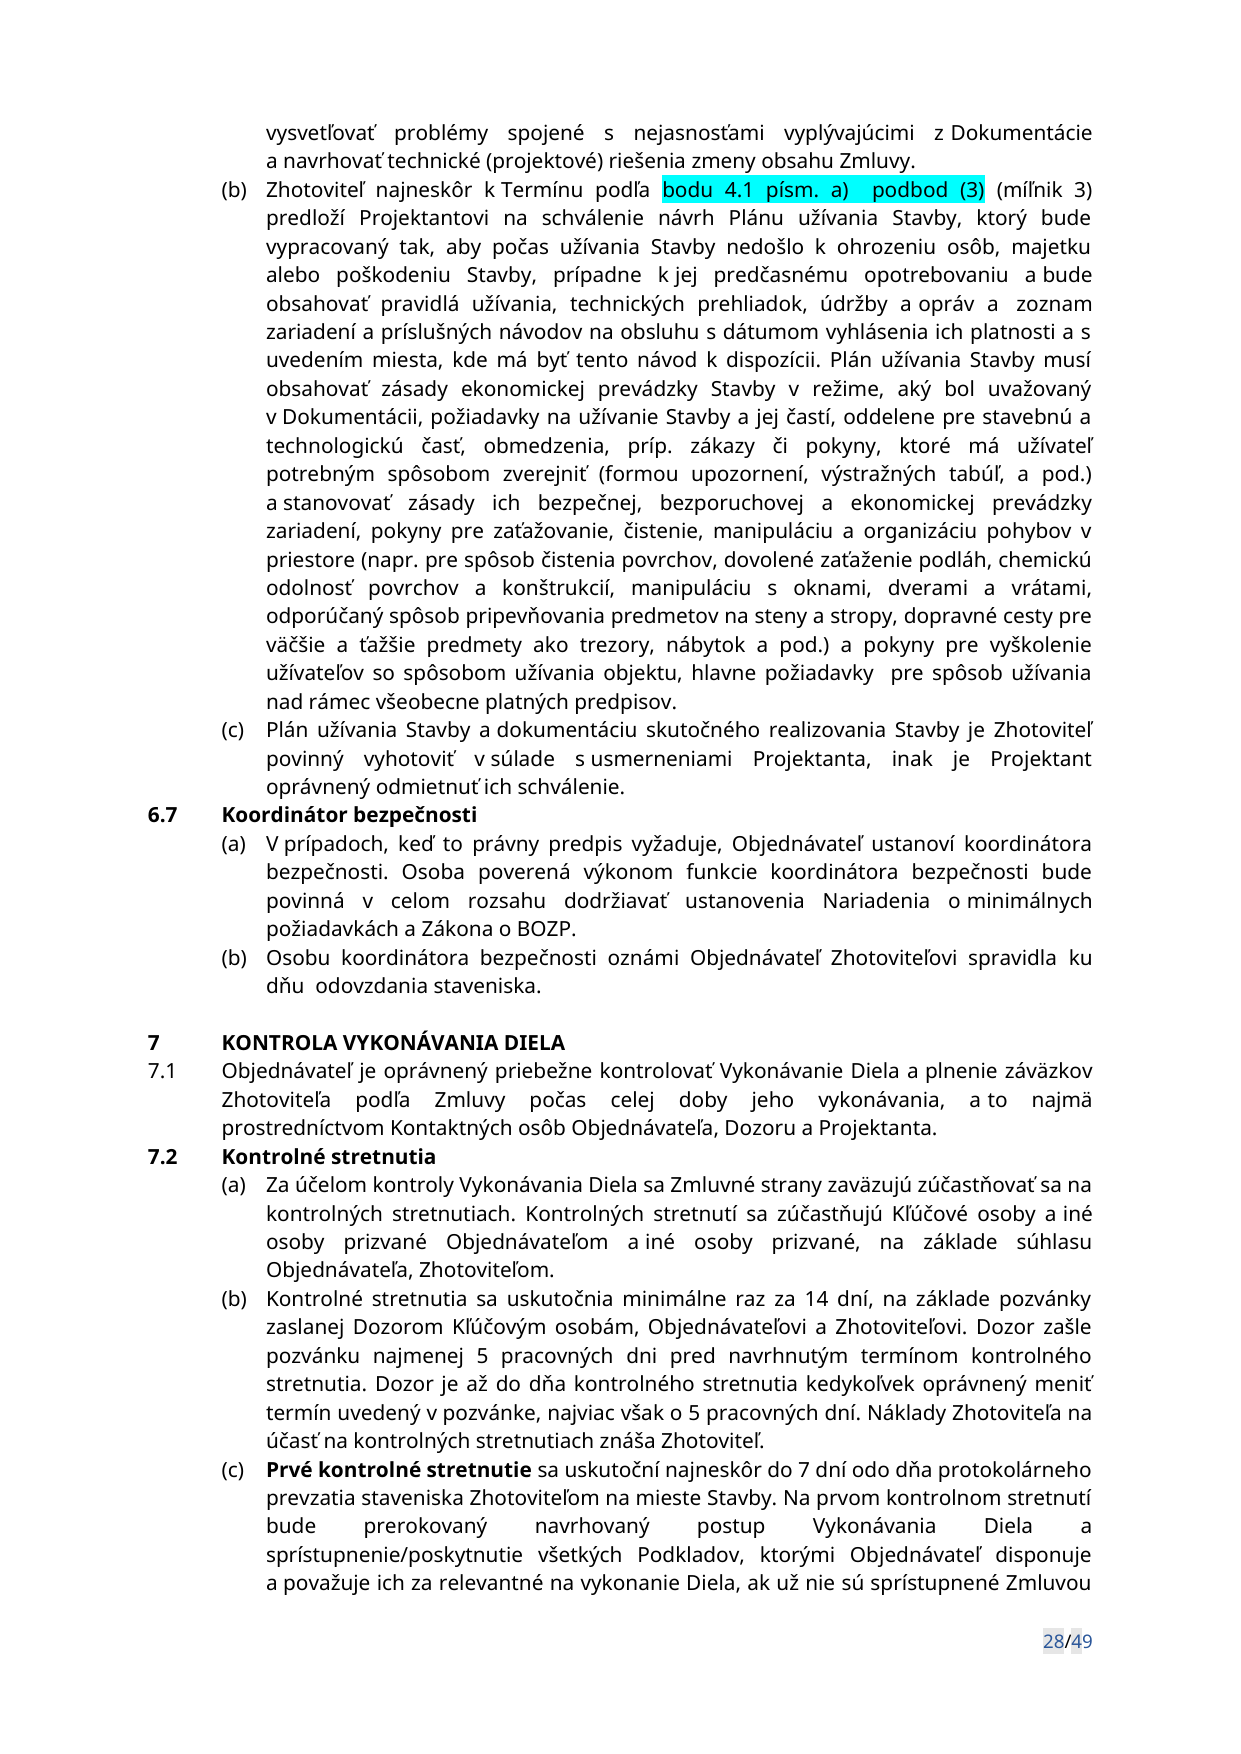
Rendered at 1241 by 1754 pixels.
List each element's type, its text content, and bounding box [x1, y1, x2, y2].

text (b) Zhotoviteľ najneskôr k Termínu podľa bodu 4.1 písm. a) podbod (3) (míľnik 3) predloží Projektantovi na schválenie návrh Plánu užívania Stavby, ktorý bude vypracovaný tak, aby počas užívania Stavby nedošlo k ohrozeniu osôb, majetku alebo poškodeniu Stavby, prípadne k jej predčasnému opotrebovaniu a bude obsahovať pravidlá užívania, technických prehliadok, údržby a opráv a zoznam zariadení a príslušných návodov na obsluhu s dátumom vyhlásenia ich platnosti a s uvedením miesta, kde má byť tento návod k dispozícii. Plán užívania Stavby musí obsahovať zásady ekonomickej prevádzky Stavby v režime, aký bol uvažovaný v Dokumentácii, požiadavky na užívanie Stavby a jej častí, oddelene pre stavebnú a technologickú časť, obmedzenia, príp. zákazy či pokyny, ktoré má užívateľ potrebným spôsobom zverejniť (formou upozornení, výstražných tabúľ, a pod.) a stanovovať zásady ich bezpečnej, bezporuchovej a ekonomickej prevádzky zariadení, pokyny pre zaťažovanie, čistenie, manipuláciu a organizáciu pohybov v priestore (napr. pre spôsob čistenia povrchov, dovolené zaťaženie podláh, chemickú odolnosť povrchov a konštrukcií, manipuláciu s oknami, dverami a vrátami, odporúčaný spôsob pripevňovania predmetov na steny a stropy, dopravné cesty pre väčšie a ťažšie predmety ako trezory, nábytok a pod.) a pokyny pre vyškolenie užívateľov so spôsobom užívania objektu, hlavne požiadavky pre spôsob užívania nad rámec všeobecne platných predpisov. [221, 175, 1093, 715]
text (b) Kontrolné stretnutia sa uskutočnia minimálne raz za 14 dní, na základe pozvánky zaslanej Dozorom Kľúčovým osobám, Objednávateľovi a Zhotoviteľovi. Dozor zašle pozvánku najmenej 5 pracovných dni pred navrhnutým termínom kontrolného stretnutia. Dozor je až do dňa kontrolného stretnutia kedykoľvek oprávnený meniť termín uvedený v pozvánke, najviac však o 5 pracovných dní. Náklady Zhotoviteľa na účasť na kontrolných stretnutiach znáša Zhotoviteľ. [221, 1284, 1093, 1455]
text 7.1 Objednávateľ je oprávnený priebežne kontrolovať Vykonávanie Diela a plnenie záväzkov Zhotoviteľa podľa Zmluvy počas celej doby jeho vykonávania, a to najmä prostredníctvom Kontaktných osôb Objednávateľa, Dozoru a Projektanta. [148, 1057, 1093, 1142]
text (a) Za účelom kontroly Vykonávania Diela sa Zmluvné strany zaväzujú zúčastňovať sa na kontrolných stretnutiach. Kontrolných stretnutí sa zúčastňujú Kľúčové osoby a iné osoby prizvané Objednávateľom a iné osoby prizvané, na základe súhlasu Objednávateľa, Zhotoviteľom. [221, 1170, 1093, 1284]
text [221, 1455, 1093, 1597]
text 6.7 Koordinátor bezpečnosti [148, 801, 1093, 829]
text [221, 118, 1093, 175]
text 7.2 Kontrolné stretnutia [148, 1142, 1093, 1170]
text (b) Osobu koordinátora bezpečnosti oznámi Objednávateľ Zhotoviteľovi spravidla ku dňu odovzdania staveniska. [221, 943, 1093, 1000]
text (a) V prípadoch, keď to právny predpis vyžaduje, Objednávateľ ustanoví koordinátora bezpečnosti. Osoba poverená výkonom funkcie koordinátora bezpečnosti bude povinná v celom rozsahu dodržiavať ustanovenia Nariadenia o minimálnych požiadavkách a Zákona o BOZP. [221, 829, 1093, 943]
text (c) Plán užívania Stavby a dokumentáciu skutočného realizovania Stavby je Zhotoviteľ povinný vyhotoviť v súlade s usmerneniami Projektanta, inak je Projektant oprávnený odmietnuť ich schválenie. [221, 715, 1093, 801]
text 7 Kontrola Vykonávania Diela [148, 1028, 1093, 1057]
